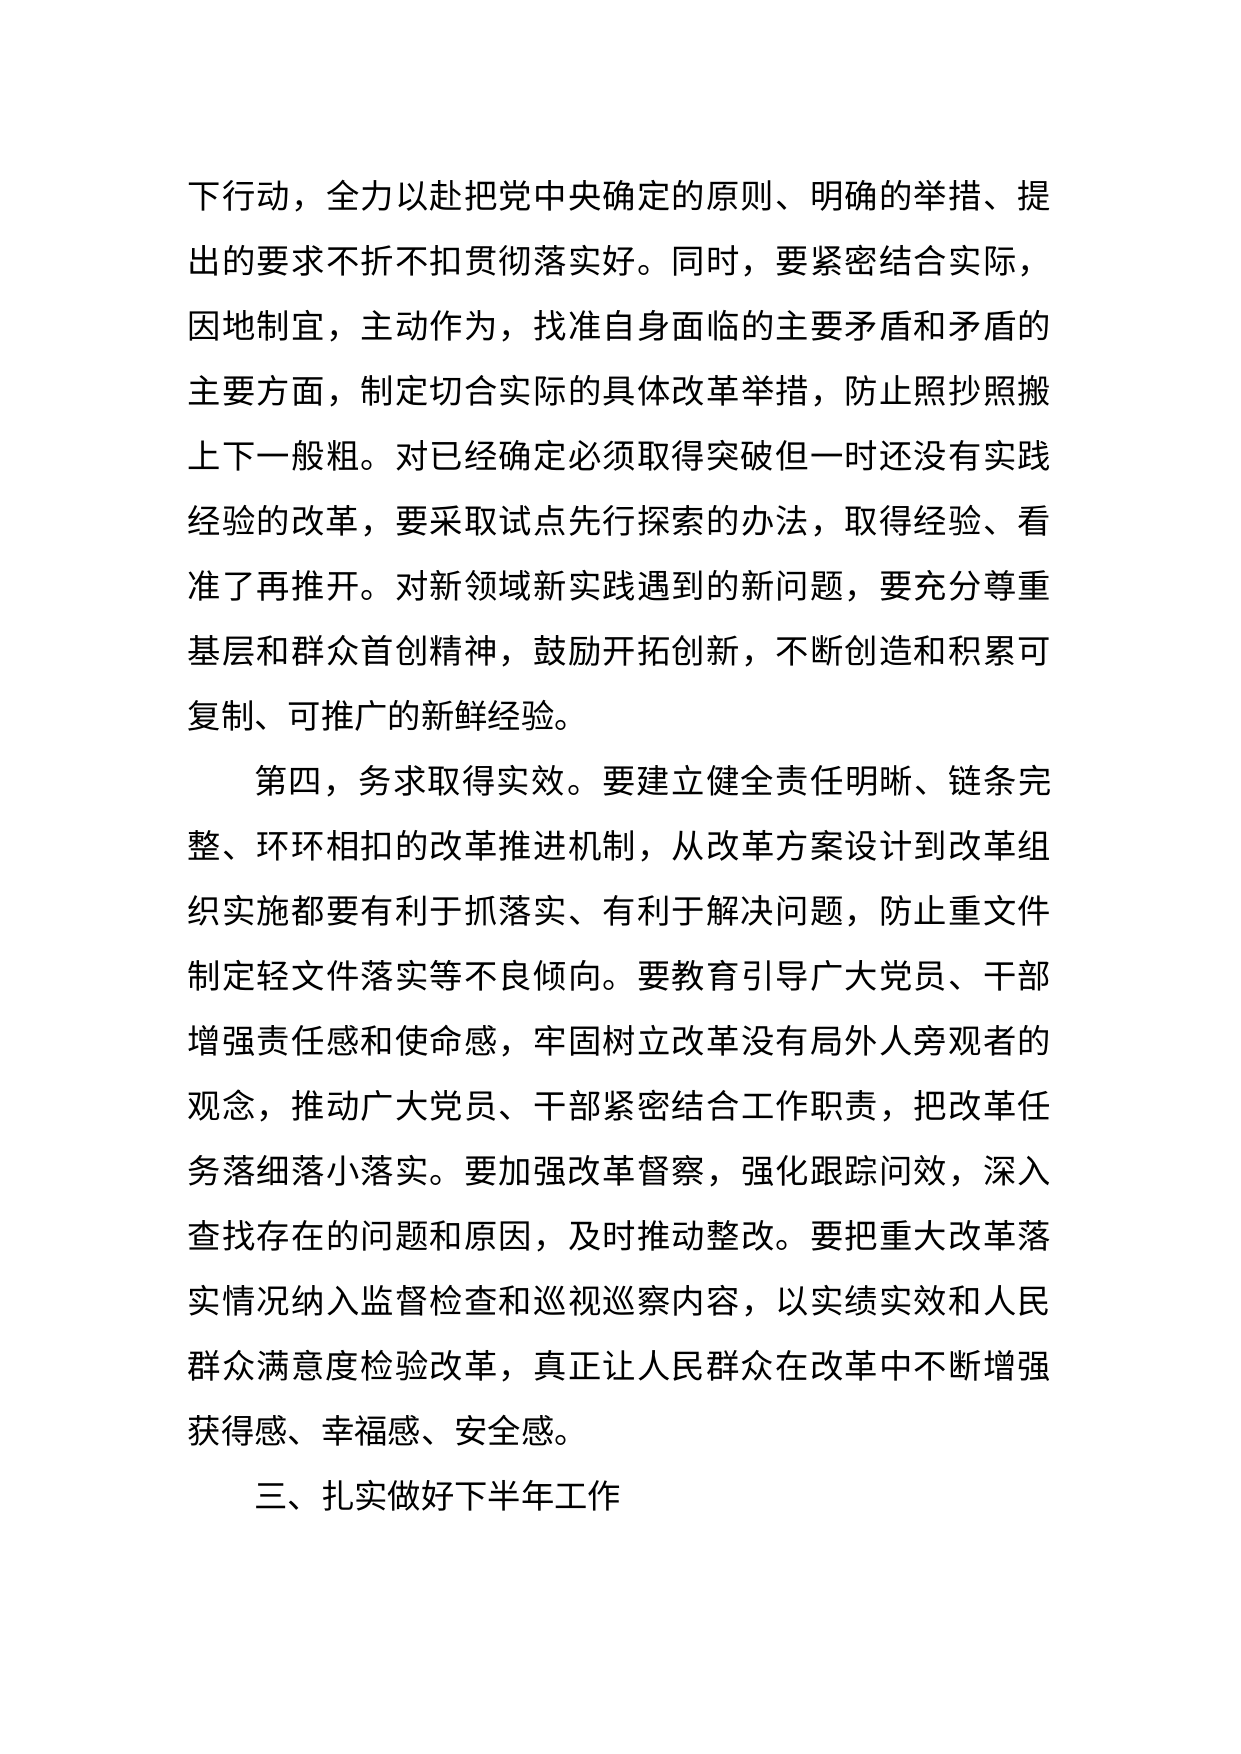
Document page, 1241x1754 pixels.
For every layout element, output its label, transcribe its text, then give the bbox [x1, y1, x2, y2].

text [187, 162, 1053, 747]
text 第四，务求取得实效。要建立健全责任明晰、链条完整、环环相扣的改革推进机制，从改革方案设计到改革组织实施都要有利于抓落实、有利于解决问题，防止重文件制定轻文件落实等不良倾向。要教育引导广大党员、干部增强责任感和使命感，牢固树立改革没有局外人旁观者的观念，推动广大党员、干部紧密结合工作职责，把改革任务落细落小落实。要加强改革督察，强化跟踪问效，深入查找存在的问题和原因，及时推动整改。要把重大改革落实情况纳入监督检查和巡视巡察内容，以实绩实效和人民群众满意度检验改革，真正让人民群众在改革中不断增强获得感、幸福感、安全感。 [187, 747, 1053, 1462]
text 三、扎实做好下半年工作 [187, 1462, 1053, 1527]
